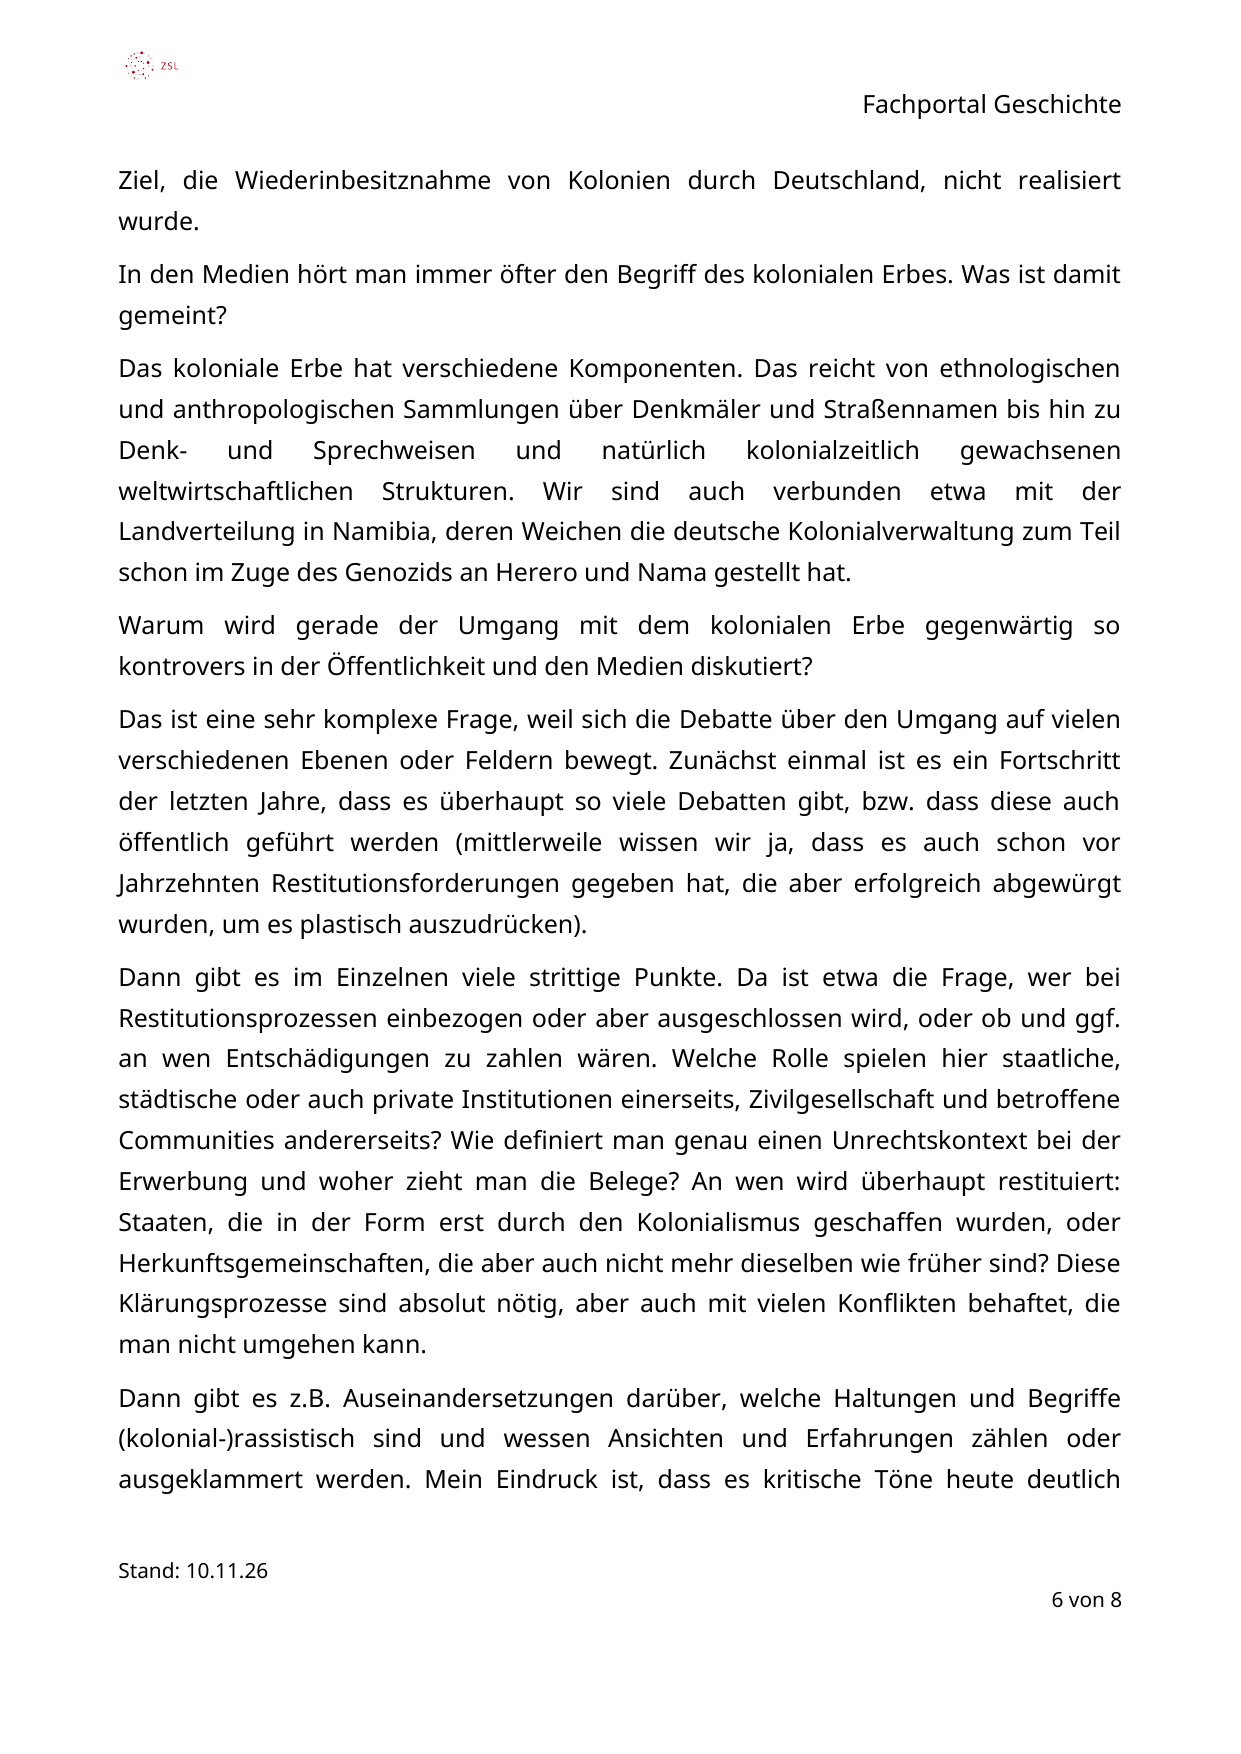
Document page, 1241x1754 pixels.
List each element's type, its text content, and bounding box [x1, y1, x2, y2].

text Dann gibt es im Einzelnen viele strittige Punkte. Da ist etwa die Frage, wer bei Restitutionsprozessen einbezogen oder aber ausgeschlossen wird, oder ob und ggf. an wen Entschädigungen zu zahlen wären. Welche Rolle spielen hier staatliche, städtische oder auch private Institutionen einerseits, Zivilgesellschaft und betroffene Communities andererseits? Wie definiert man genau einen Unrechtskontext bei der Erwerbung und woher zieht man die Belege? An wen wird überhaupt restituiert: Staaten, die in der Form erst durch den Kolonialismus geschaffen wurden, oder Herkunftsgemeinschaften, die aber auch nicht mehr dieselben wie früher sind? Diese Klärungsprozesse sind absolut nötig, aber auch mit vielen Konflikten behaftet, die man nicht umgehen kann. [118, 959, 1122, 1361]
text Das ist eine sehr komplexe Frage, weil sich die Debatte über den Umgang auf vielen verschiedenen Ebenen oder Feldern bewegt. Zunächst einmal ist es ein Fortschritt der letzten Jahre, dass es überhaupt so viele Debatten gibt, bzw. dass diese auch öffentlich geführt werden (mittlerweile wissen wir ja, dass es auch schon vor Jahrzehnten Restitutionsforderungen gegeben hat, die aber erfolgreich abgewürgt wurden, um es plastisch auszudrücken). [118, 702, 1122, 940]
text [118, 1380, 1122, 1496]
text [118, 162, 1122, 237]
picture [118, 44, 186, 87]
text In den Medien hört man immer öfter den Begriff des kolonialen Erbes. Was ist damit gemeint? [118, 257, 1122, 331]
text Das koloniale Erbe hat verschiedene Komponenten. Das reicht von ethnologischen und anthropologischen Sammlungen über Denkmäler und Straßennamen bis hin zu Denk- und Sprechweisen und natürlich kolonialzeitlich gewachsenen weltwirtschaftlichen Strukturen. Wir sind auch verbunden etwa mit der Landverteilung in Namibia, deren Weichen die deutsche Kolonialverwaltung zum Teil schon im Zuge des Genozids an Herero und Nama gestellt hat. [118, 351, 1122, 589]
text Warum wird gerade der Umgang mit dem kolonialen Erbe gegenwärtig so kontrovers in der Öffentlichkeit und den Medien diskutiert? [118, 608, 1122, 683]
